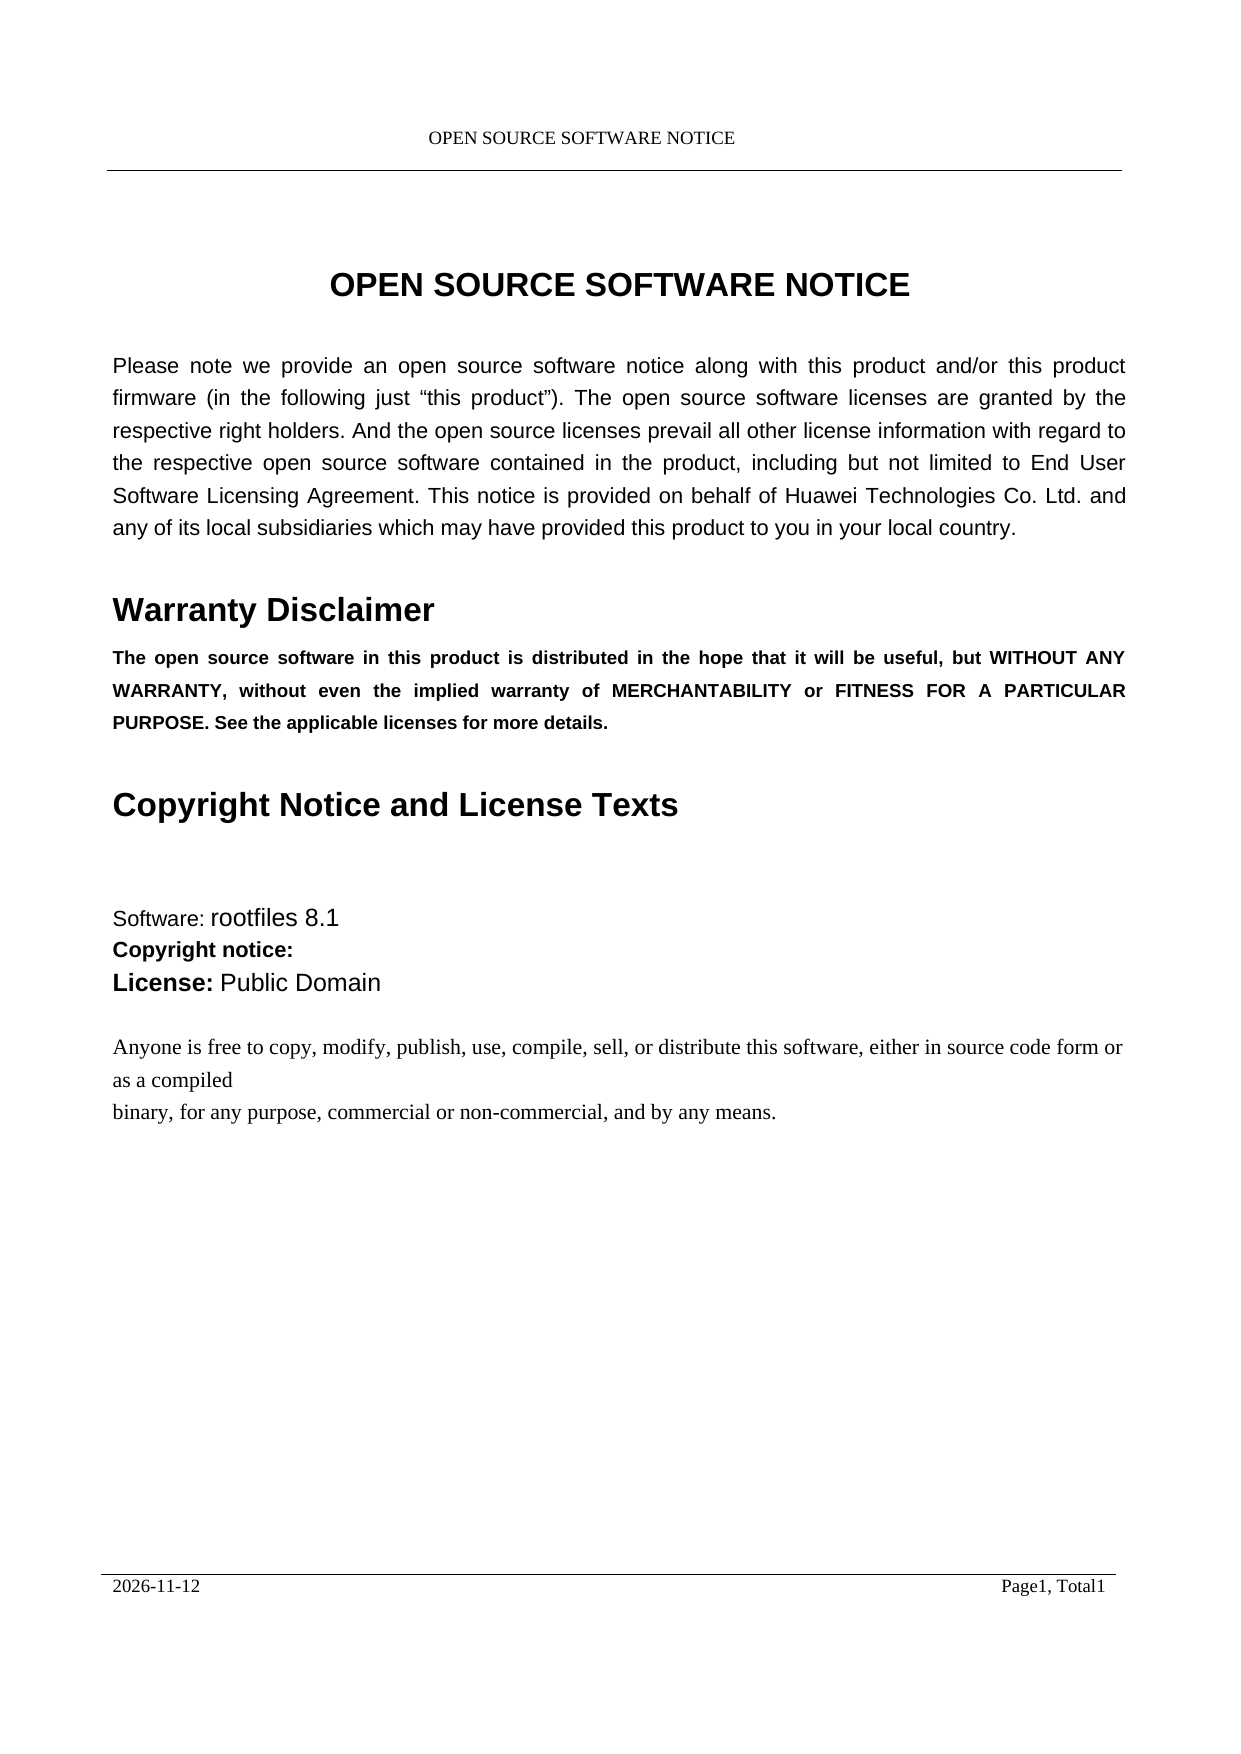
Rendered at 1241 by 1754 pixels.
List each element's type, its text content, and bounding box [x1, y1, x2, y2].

text OPEN SOURCE SOFTWARE NOTICE [112, 251, 1128, 316]
text Copyright notice: [112, 933, 1128, 966]
text Please note we provide an open source software notice along with this product and/or this product firmware (in the following just “this product”). The open source software licenses are granted by the respective right holders. And the open source licenses prevail all other license information with regard to the respective open source software contained in the product, including but not limited to End User Software Licensing Agreement. This notice is provided on behalf of Huawei Technologies Co. Ltd. and any of its local subsidiaries which may have provided this product to you in your local country. [112, 349, 1128, 544]
text Copyright Notice and License Texts [112, 771, 1128, 836]
text The open source software in this product is distributed in the hope that it will be useful, but WITHOUT ANY WARRANTY, without even the implied warranty of MERCHANTABILITY or FITNESS FOR A PARTICULAR PURPOSE. See the applicable licenses for more details. [112, 641, 1128, 739]
text Warranty Disclaimer [112, 576, 1128, 641]
text License: Public Domain Anyone is free to copy, modify, publish, use, compile, sell, or distribute this software, either in source code form or as a compiled binary, for any purpose, commercial or non-commercial, and by any means. [112, 966, 1128, 1128]
text Software: rootfiles 8.1 [112, 901, 1128, 933]
